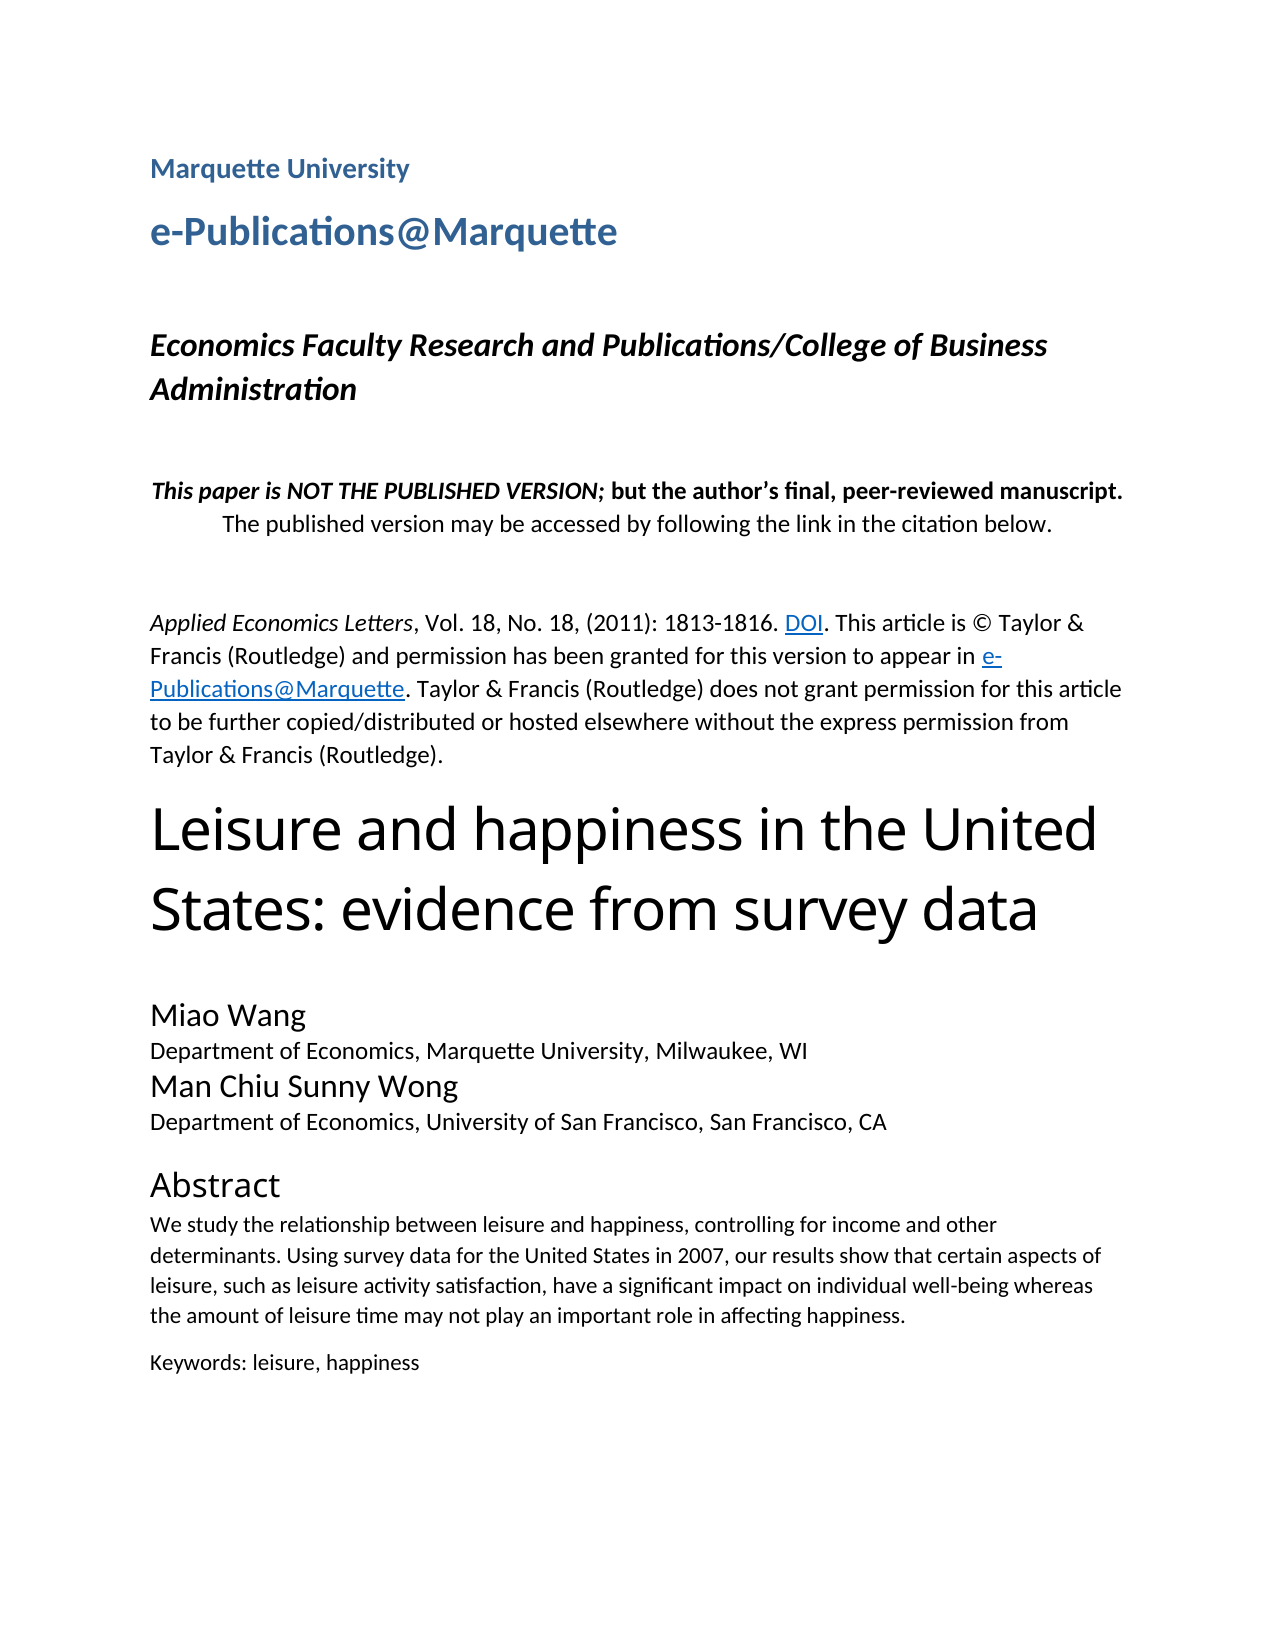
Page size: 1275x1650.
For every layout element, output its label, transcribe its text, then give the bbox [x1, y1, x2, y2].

text e-Publications@Marquette [150, 205, 1125, 256]
text Marquette University [150, 150, 1125, 186]
text Department of Economics, University of San Francisco, San Francisco, CA [150, 1106, 1125, 1137]
text Keywords: leisure, happiness [150, 1348, 1125, 1376]
text We study the relationship between leisure and happiness, controlling for income and other determinants. Using survey data for the United States in 2007, our results show that certain aspects of leisure, such as leisure activity satisfaction, have a significant impact on individual well-being whereas the amount of leisure time may not play an important role in affecting happiness. [150, 1211, 1125, 1329]
subtitle Abstract [150, 1162, 1125, 1207]
title Leisure and happiness in the United States: evidence from survey data [150, 788, 1125, 947]
text This paper is NOT THE PUBLISHED VERSION; but the author’s final, peer-reviewed manuscript. The published version may be accessed by following the link in the citation below. [150, 475, 1125, 538]
text Miao Wang [150, 994, 1125, 1035]
text Economics Faculty Research and Publications/College of Business Administration [150, 323, 1125, 408]
text Department of Economics, Marquette University, Milwaukee, WI [150, 1035, 1125, 1065]
text Man Chiu Sunny Wong [150, 1065, 1125, 1106]
text Applied Economics Letters, Vol. 18, No. 18, (2011): 1813-1816. DOI. This article is © Taylor & Francis (Routledge) and permission has been granted for this version to appear in e-Publications@Marquette. Taylor & Francis (Routledge) does not grant permission for this article to be further copied/distributed or hosted elsewhere without the express permission from Taylor & Francis (Routledge). [150, 607, 1125, 769]
